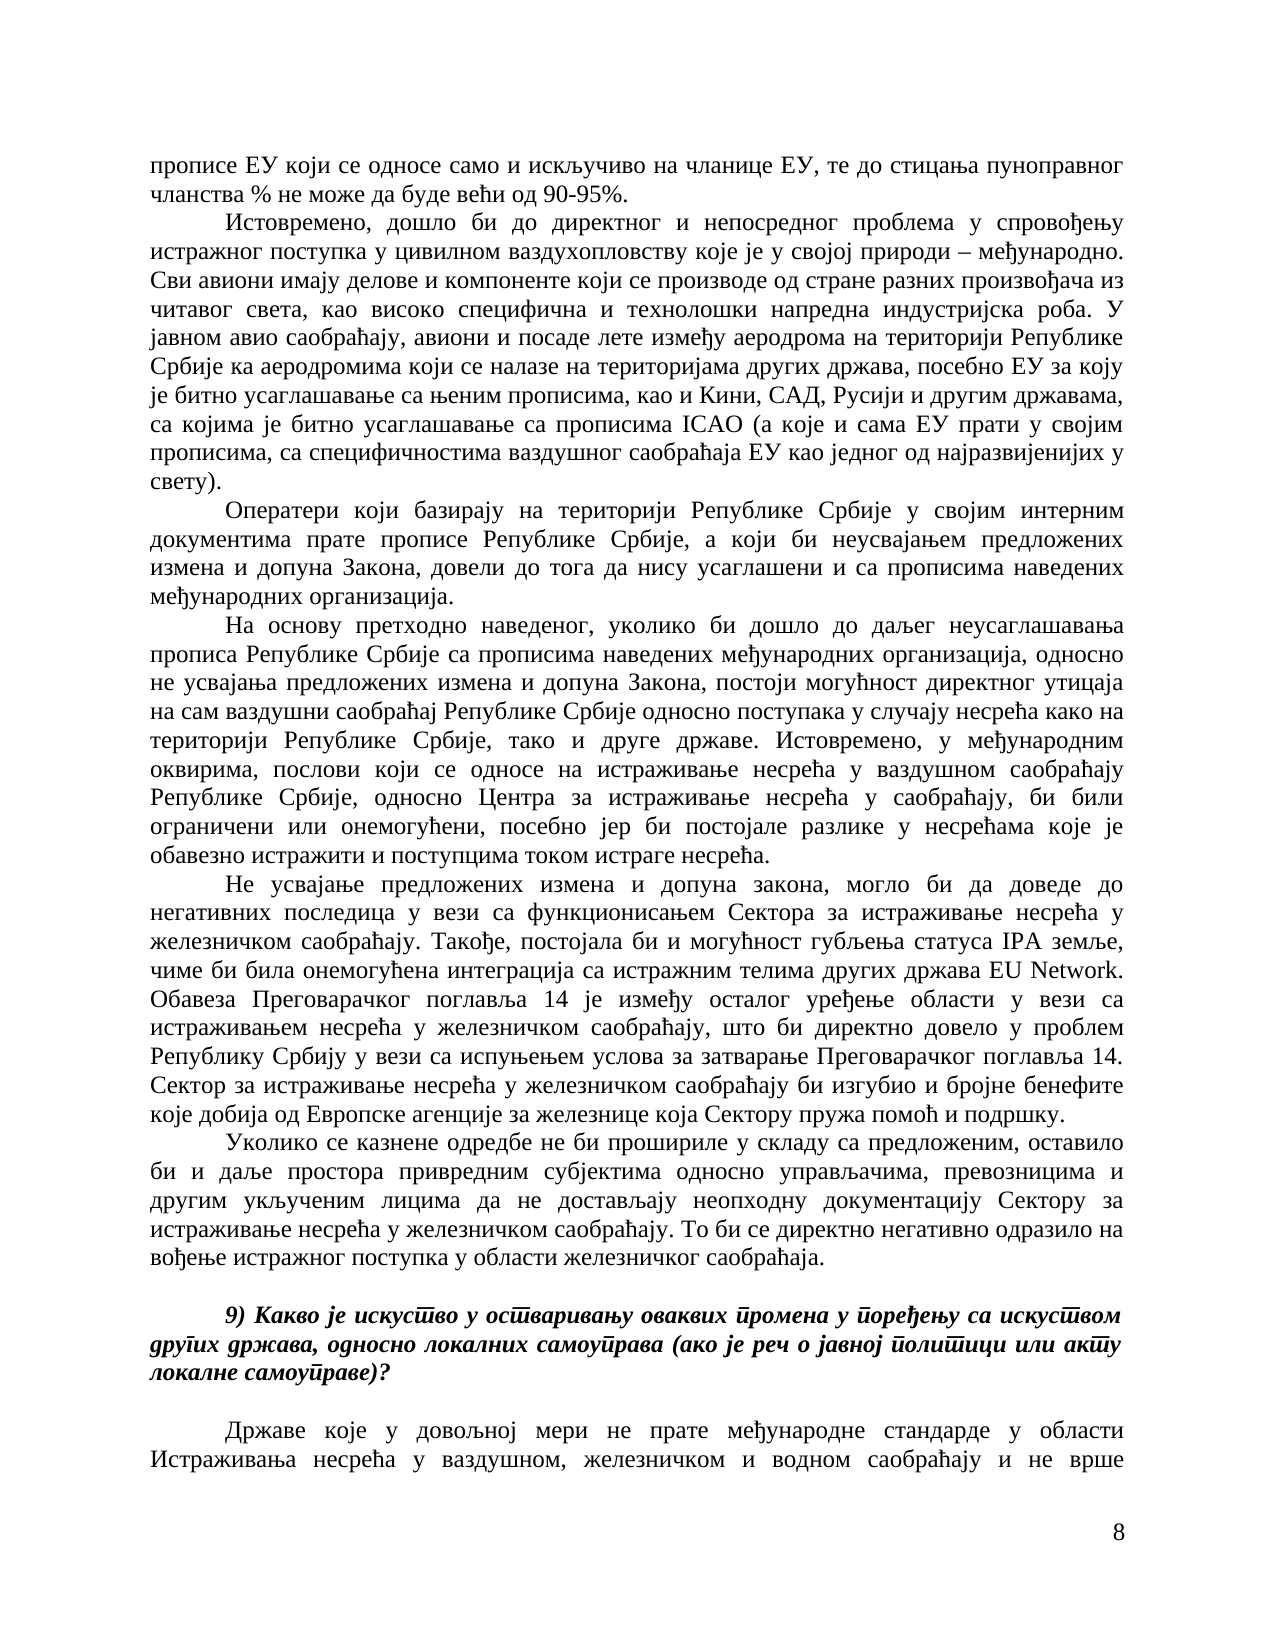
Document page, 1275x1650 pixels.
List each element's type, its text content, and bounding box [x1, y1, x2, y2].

text На основу претходно наведеног, уколико би дошло до даљег неусаглашавања прописа Републике Србије са прописима наведених међународних организација, односно не усвајања предложених измена и допуна Закона, постоји могућност директног утицаја на сам ваздушни саобраћај Републике Србије односно поступака у случају несрећа како на територији Републике Србије, тако и друге државе. Истовремено, у међународним оквирима, послови који се односе на истраживање несрећа у ваздушном саобраћају Републике Србије, односно Центра за истраживање несрећа у саобраћају, би били ограничени или онемогућени, посебно јер би постојале разлике у несрећама које је обавезно истражити и поступцима током истраге несрећа. [150, 610, 1125, 869]
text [150, 1415, 1125, 1472]
text Истовремено, дошло би до директног и непосредног проблема у спровођењу истражног поступка у цивилном ваздухопловству које је у својој природи – међународно. Сви авиони имају делове и компоненте који се производе од стране разних произвођача из читавог света, као високо специфична и технолошки напредна индустријска роба. У јавном авио саобраћају, авиони и посаде лете између аеродрома на територији Републике Србије ка аеродромима који се налазе на територијама других држава, посебно ЕУ за коју је битно усаглашавање са њеним прописима, као и Кини, САД, Русији и другим државама, са којима је битно усаглашавање са прописима ICAO (а које и сама ЕУ прати у својим прописима, са специфичностима ваздушног саобраћаја ЕУ као једног од најразвијенијих у свету). [150, 207, 1125, 495]
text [150, 150, 1125, 207]
text Оператери који базирају на територији Републике Србије у својим интерним документима прате прописе Републике Србије, а који би неусвајањем предложених измена и допуна Закона, довели до тога да нису усаглашени и са прописима наведених међународних организација. [150, 495, 1125, 610]
text Не усвајање предложених измена и допуна закона, могло би да доведе до негативних последица у вези са функционисањем Сектора за истраживање несрећа у железничком саобраћају. Такође, постојала би и могућност губљења статуса IPA земље, чиме би била онемогућена интеграција са истражним телима других држава EU Network. Обавеза Преговарачког поглавља 14 је између осталог уређење области у вези са истраживањем несрећа у железничком саобраћају, што би директно довело у проблем Републику Србију у вези са испуњењем услова за затварање Преговарачког поглавља 14. Сектор за истраживање несрећа у железничком саобраћају би изгубио и бројне бенефите које добија од Европске агенције за железнице која Сектору пружа помоћ и подршку. [150, 869, 1125, 1127]
text Уколико се казнене одредбе не би прошириле у складу са предложеним, оставило би и даље простора привредним субјектима односно управљачима, превозницима и другим укљученим лицима да не достављају неопходну документацију Сектору за истраживање несрећа у железничком саобраћају. То би се директно негативно одразило на вођење истражног поступка у области железничког саобраћаја. [150, 1127, 1125, 1271]
text 9) Какво је искуство у остваривању оваквих промена у поређењу са искуством других држава, односно локалних самоуправа (ако је реч о јавној политици или акту локалне самоуправе)? [150, 1300, 1125, 1386]
